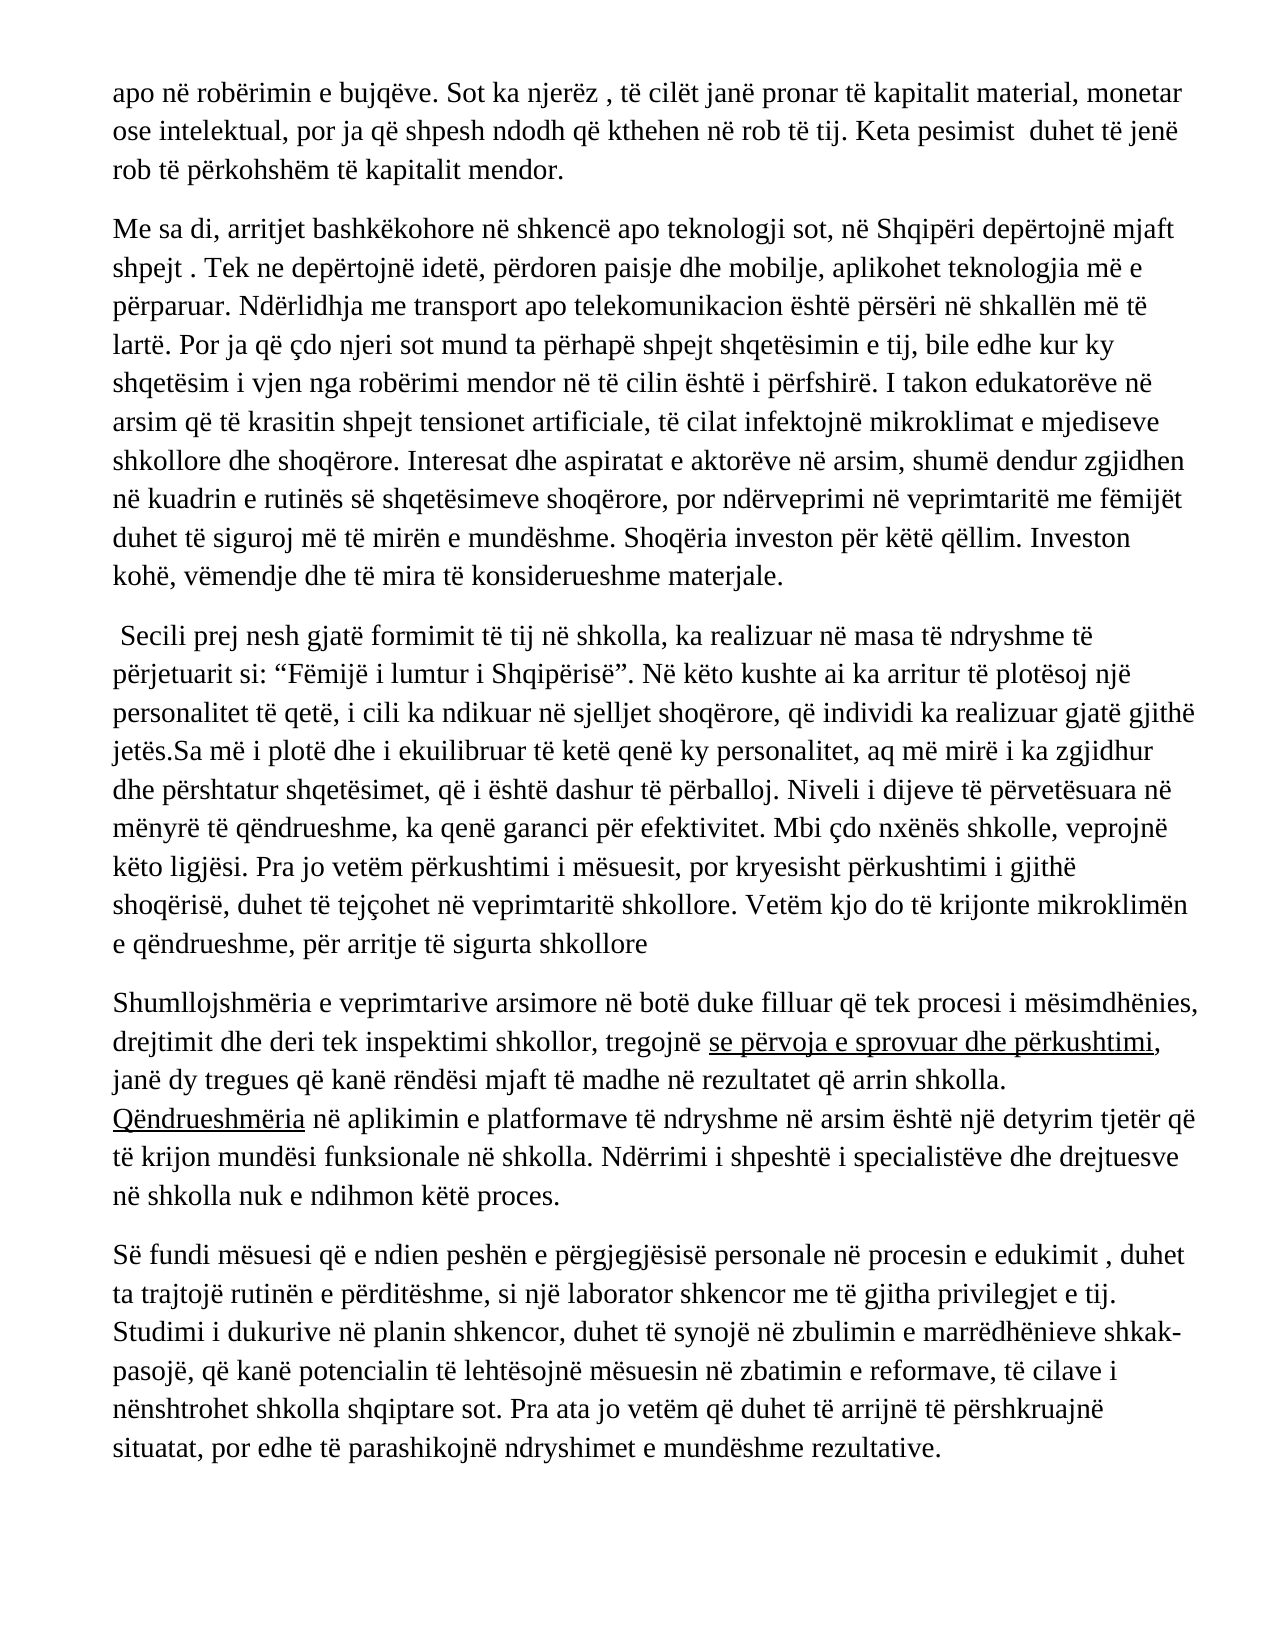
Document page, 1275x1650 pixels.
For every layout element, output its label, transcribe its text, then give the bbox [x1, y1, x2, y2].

text Secili prej nesh gjatë formimit të tij në shkolla, ka realizuar në masa të ndryshme të përjetuarit si: “Fëmijë i lumtur i Shqipërisë”. Në këto kushte ai ka arritur të plotësoj një personalitet të qetë, i cili ka ndikuar në sjelljet shoqërore, që individi ka realizuar gjatë gjithë jetës.Sa më i plotë dhe i ekuilibruar të ketë qenë ky personalitet, aq më mirë i ka zgjidhur dhe përshtatur shqetësimet, që i është dashur të përballoj. Niveli i dijeve të përvetësuara në mënyrë të qëndrueshme, ka qenë garanci për efektivitet. Mbi çdo nxënës shkolle, veprojnë këto ligjësi. Pra jo vetëm përkushtimi i mësuesit, por kryesisht përkushtimi i gjithë shoqërisë, duhet të tejçohet në veprimtaritë shkollore. Vetëm kjo do të krijonte mikroklimën e qëndrueshme, për arritje të sigurta shkollore [112, 618, 1200, 959]
text Shumllojshmëria e veprimtarive arsimore në botë duke filluar që tek procesi i mësimdhënies, drejtimit dhe deri tek inspektimi shkollor, tregojnë se përvoja e sprovuar dhe përkushtimi, janë dy tregues që kanë rëndësi mjaft të madhe në rezultatet që arrin shkolla. Qëndrueshmëria në aplikimin e platformave të ndryshme në arsim është një detyrim tjetër që të krijon mundësi funksionale në shkolla. Ndërrimi i shpeshtë i specialistëve dhe drejtuesve në shkolla nuk e ndihmon këtë proces. [112, 985, 1200, 1212]
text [112, 75, 1200, 186]
text Së fundi mësuesi që e ndien peshën e përgjegjësisë personale në procesin e edukimit , duhet ta trajtojë rutinën e përditëshme, si një laborator shkencor me të gjitha privilegjet e tij. Studimi i dukurive në planin shkencor, duhet të synojë në zbulimin e marrëdhënieve shkak-pasojë, që kanë potencialin të lehtësojnë mësuesin në zbatimin e reformave, të cilave i nënshtrohet shkolla shqiptare sot. Pra ata jo vetëm që duhet të arrijnë të përshkruajnë situatat, por edhe të parashikojnë ndryshimet e mundëshme rezultative. [112, 1237, 1200, 1464]
text Me sa di, arritjet bashkëkohore në shkencë apo teknologji sot, në Shqipëri depërtojnë mjaft shpejt . Tek ne depërtojnë idetë, përdoren paisje dhe mobilje, aplikohet teknologjia më e përparuar. Ndërlidhja me transport apo telekomunikacion është përsëri në shkallën më të lartë. Por ja që çdo njeri sot mund ta përhapë shpejt shqetësimin e tij, bile edhe kur ky shqetësim i vjen nga robërimi mendor në të cilin është i përfshirë. I takon edukatorëve në arsim që të krasitin shpejt tensionet artificiale, të cilat infektojnë mikroklimat e mjediseve shkollore dhe shoqërore. Interesat dhe aspiratat e aktorëve në arsim, shumë dendur zgjidhen në kuadrin e rutinës së shqetësimeve shoqërore, por ndërveprimi në veprimtaritë me fëmijët duhet të siguroj më të mirën e mundëshme. Shoqëria investon për këtë qëllim. Investon kohë, vëmendje dhe të mira të konsiderueshme materjale. [112, 211, 1200, 592]
